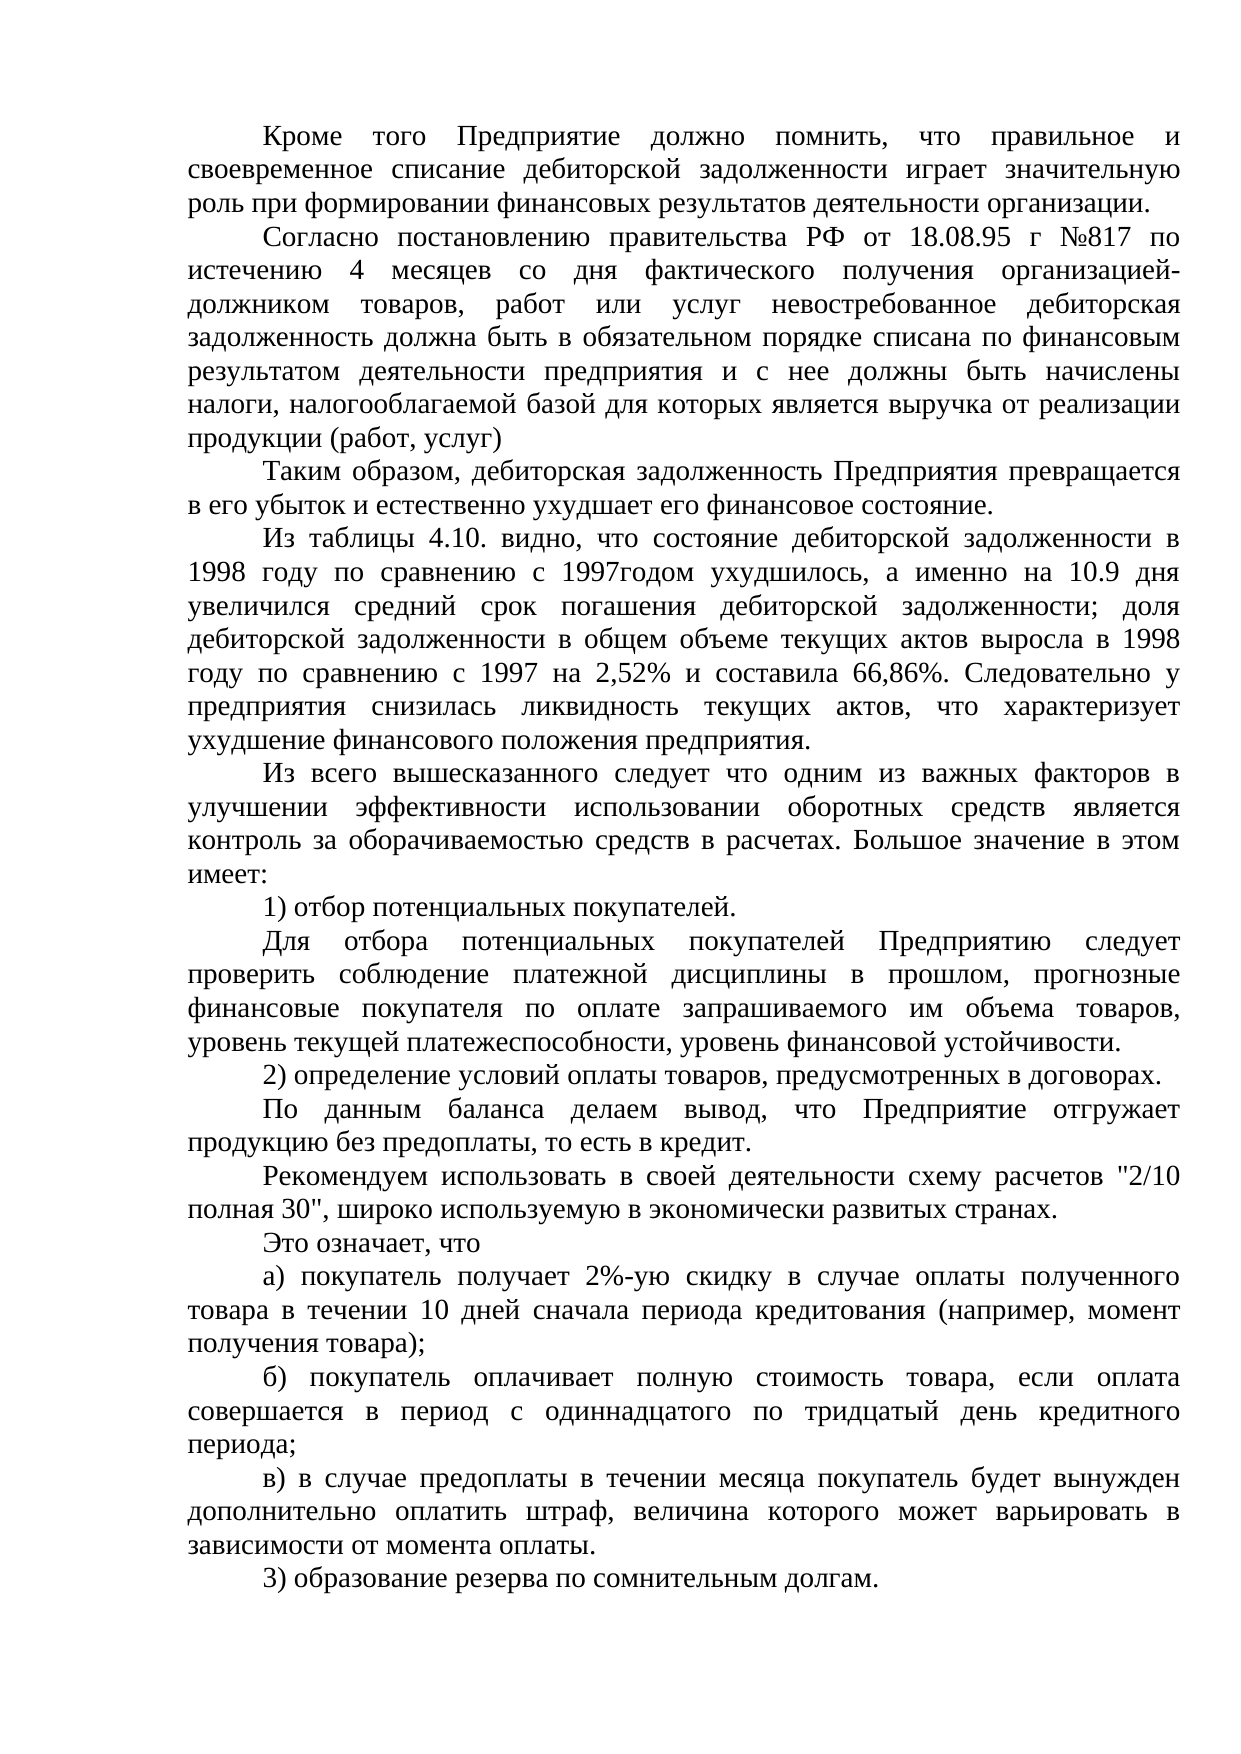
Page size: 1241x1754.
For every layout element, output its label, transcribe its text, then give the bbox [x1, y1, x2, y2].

text 1) отбор потенциальных покупателей. [187, 889, 1181, 923]
text Таким образом, дебиторская задолженность Предприятия превращается в его убыток и естественно ухудшает его финансовое состояние. [187, 453, 1181, 521]
text 3) образование резерва по сомнительным долгам. [187, 1560, 1181, 1594]
text 2) определение условий оплаты товаров, предусмотренных в договорах. [187, 1057, 1181, 1091]
text По данным баланса делаем вывод, что Предприятие отгружает продукцию без предоплаты, то есть в кредит. [187, 1091, 1181, 1158]
text а) покупатель получает 2%-ую скидку в случае оплаты полученного товара в течении 10 дней сначала периода кредитования (например, момент получения товара); [187, 1258, 1181, 1359]
text Из таблицы 4.10. видно, что состояние дебиторской задолженности в 1998 году по сравнению с 1997годом ухудшилось, а именно на 10.9 дня увеличился средний срок погашения дебиторской задолженности; доля дебиторской задолженности в общем объеме текущих актов выросла в 1998 году по сравнению с 1997 на 2,52% и составила 66,86%. Следовательно у предприятия снизилась ликвидность текущих актов, что характеризует ухудшение финансового положения предприятия. [187, 521, 1181, 755]
text б) покупатель оплачивает полную стоимость товара, если оплата совершается в период с одиннадцатого по тридцатый день кредитного периода; [187, 1359, 1181, 1460]
text Согласно постановлению правительства РФ от 18.08.95 г №817 по истечению 4 месяцев со дня фактического получения организацией-должником товаров, работ или услуг невостребованное дебиторская задолженность должна быть в обязательном порядке списана по финансовым результатом деятельности предприятия и с нее должны быть начислены налоги, налогооблагаемой базой для которых является выручка от реализации продукции (работ, услуг) [187, 219, 1181, 453]
text Это означает, что [187, 1225, 1181, 1258]
text в) в случае предоплаты в течении месяца покупатель будет вынужден дополнительно оплатить штраф, величина которого может варьировать в зависимости от момента оплаты. [187, 1460, 1181, 1560]
text Для отбора потенциальных покупателей Предприятию следует проверить соблюдение платежной дисциплины в прошлом, прогнозные финансовые покупателя по оплате запрашиваемого им объема товаров, уровень текущей платежеспособности, уровень финансовой устойчивости. [187, 923, 1181, 1057]
text Кроме того Предприятие должно помнить, что правильное и своевременное списание дебиторской задолженности играет значительную роль при формировании финансовых результатов деятельности организации. [187, 118, 1181, 219]
text Из всего вышесказанного следует что одним из важных факторов в улучшении эффективности использовании оборотных средств является контроль за оборачиваемостью средств в расчетах. Большое значение в этом имеет: [187, 755, 1181, 889]
text Рекомендуем использовать в своей деятельности схему расчетов "2/10 полная 30", широко используемую в экономически развитых странах. [187, 1158, 1181, 1225]
